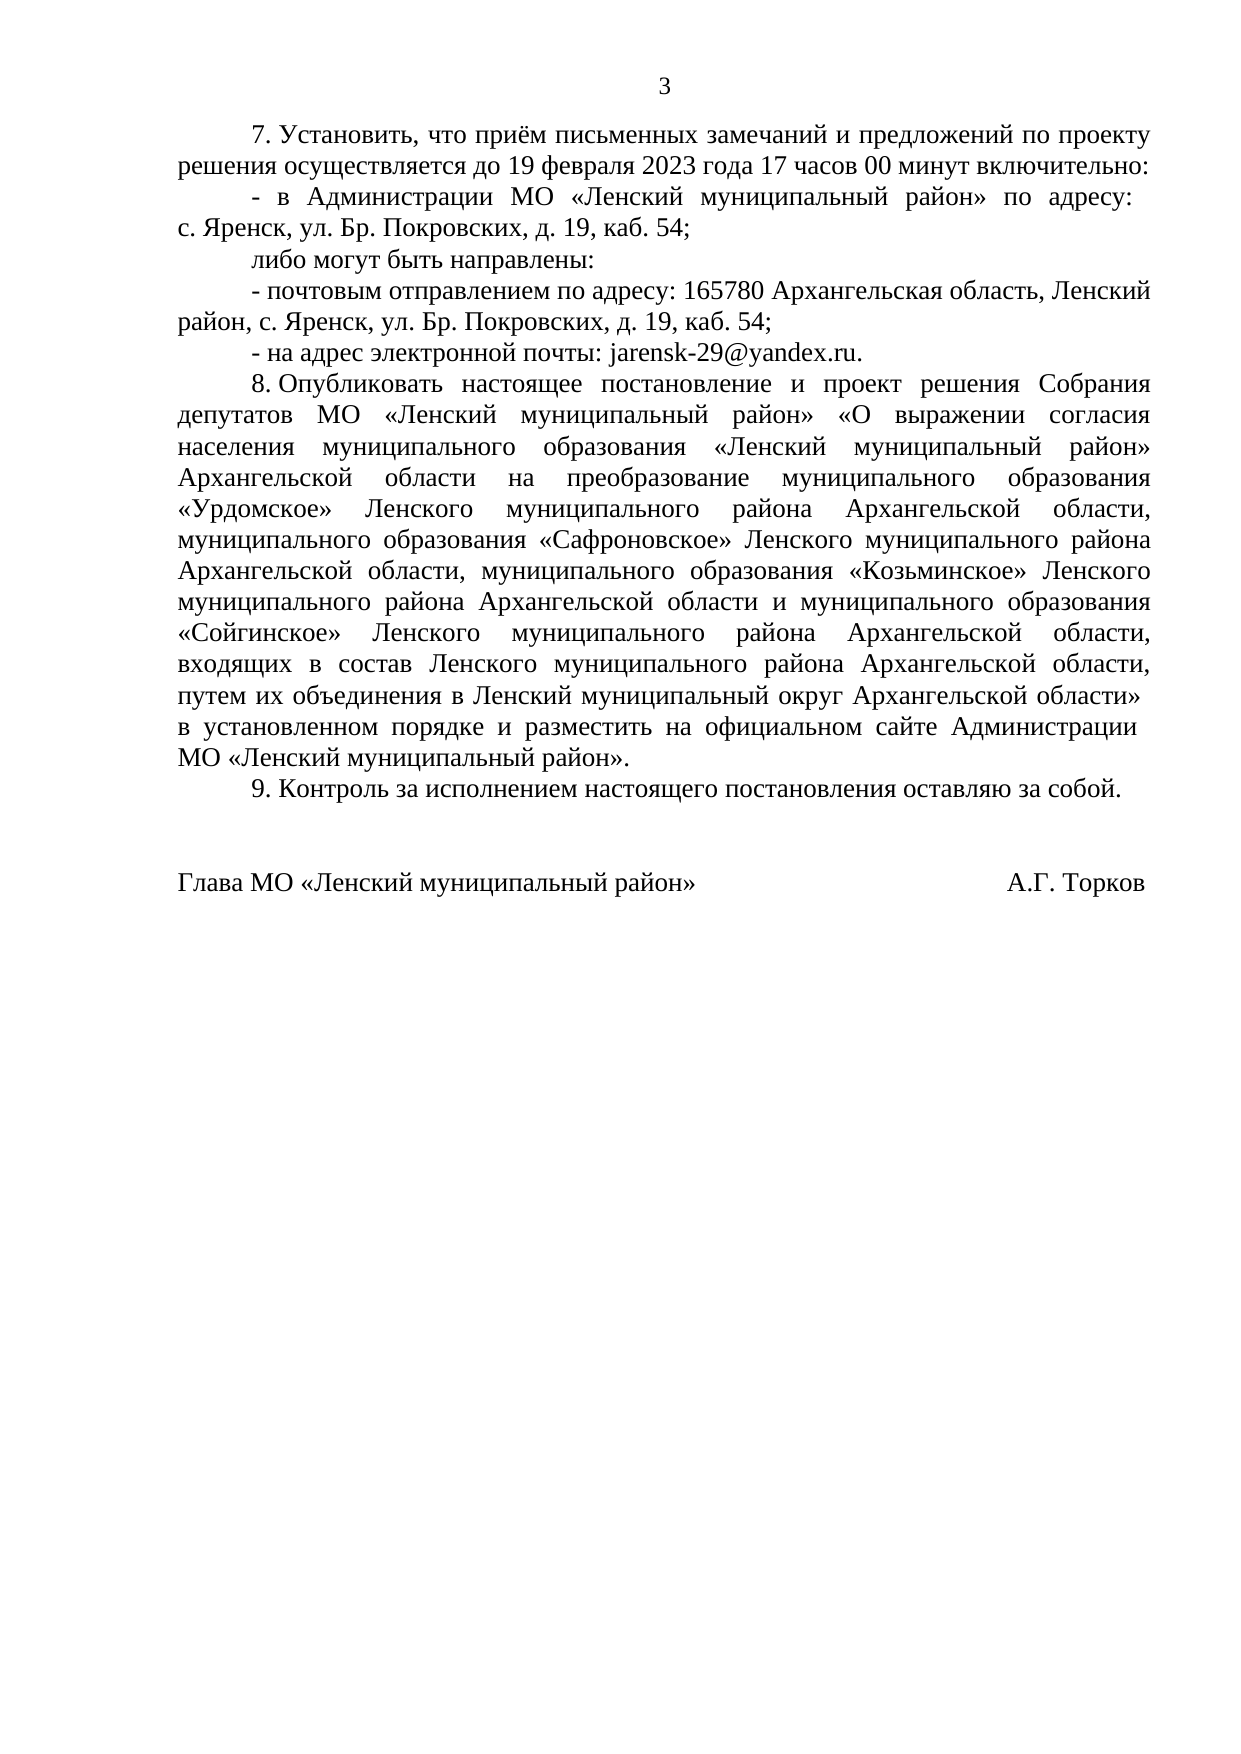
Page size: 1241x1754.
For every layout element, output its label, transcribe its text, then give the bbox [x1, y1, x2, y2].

list Опубликовать настоящее постановление и проект решения Собрания депутатов МО «Ленский муниципальный район» «О выражении согласия населения муниципального образования «Ленский муниципальный район» Архангельской области на преобразование муниципального образования «Урдомское» Ленского муниципального района Архангельской области, муниципального образования «Сафроновское» Ленского муниципального района Архангельской области, муниципального образования «Козьминское» Ленского муниципального района Архангельской области и муниципального образования «Сойгинское» Ленского муниципального района Архангельской области, входящих в состав Ленского муниципального района Архангельской области, путем их объединения в Ленский муниципальный округ Архангельской области» в установленном порядке и разместить на официальном сайте Администрации МО «Ленский муниципальный район». [177, 367, 1152, 772]
text Глава МО «Ленский муниципальный район» А.Г. Торков [177, 866, 1152, 897]
text - почтовым отправлением по адресу: 165780 Архангельская область, Ленский район, с. Яренск, ул. Бр. Покровских, д. 19, каб. 54; [177, 274, 1152, 336]
text либо могут быть направлены: [177, 243, 1152, 274]
text - на адрес электронной почты: jarensk-29@yandex.ru. [177, 336, 1152, 367]
list Установить, что приём письменных замечаний и предложений по проекту решения осуществляется до 19 февраля 2023 года 17 часов 00 минут включительно: [177, 118, 1152, 180]
list Контроль за исполнением настоящего постановления оставляю за собой. [177, 772, 1152, 803]
text - в Администрации МО «Ленский муниципальный район» по адресу: с. Яренск, ул. Бр. Покровских, д. 19, каб. 54; [177, 180, 1152, 243]
